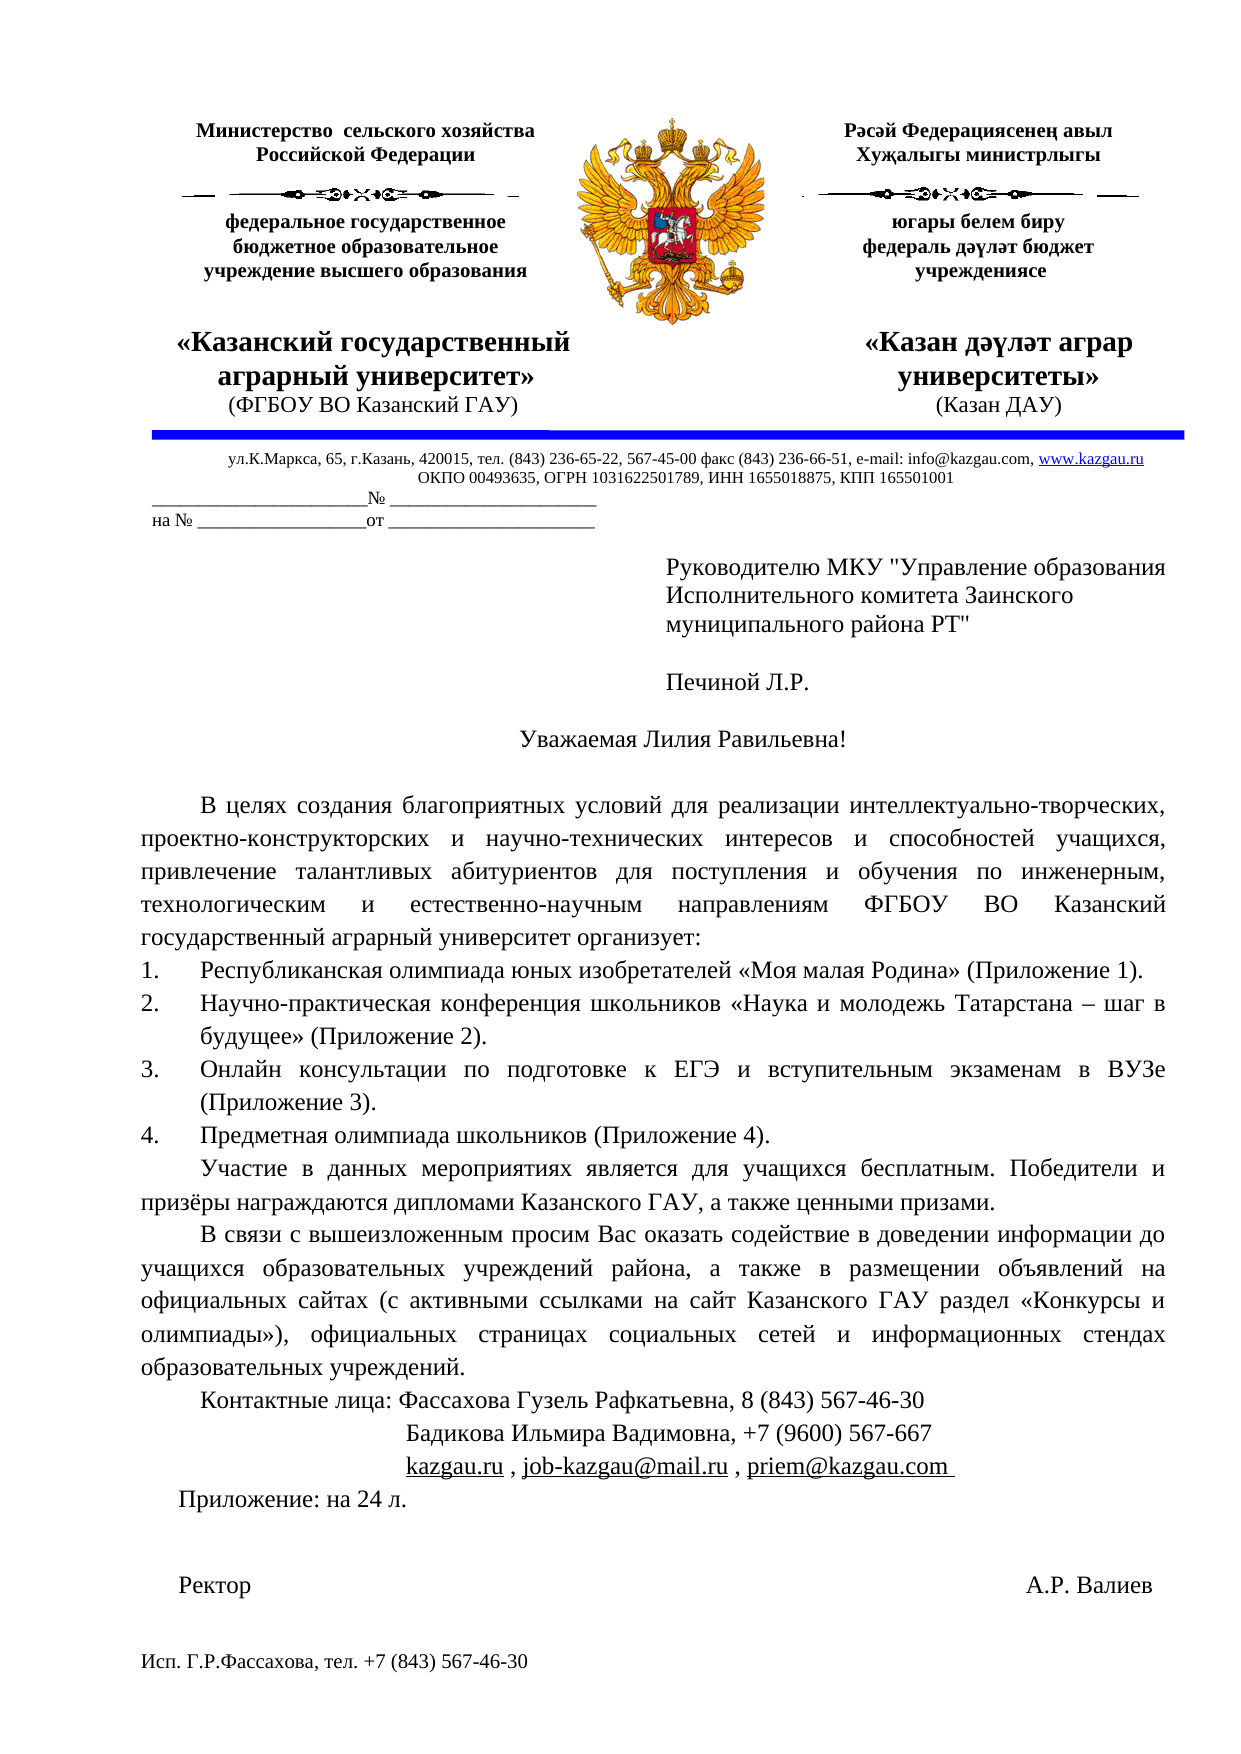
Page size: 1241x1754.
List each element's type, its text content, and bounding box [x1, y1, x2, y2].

picture [577, 118, 765, 325]
table_header Руководителю МКУ "Управление образования Исполнительного комитета Заинского муниципального района РТ" Печиной Л.Р. Уважаемая Лилия Равильевна! В целях создания благоприятных условий для реализации интеллектуально-творческих, проектно-конструкторских и научно-технических интересов и способностей учащихся, привлечение талантливых абитуриентов для поступления и обучения по инженерным, технологическим и естественно-научным направлениям ФГБОУ ВО Казанский государственный аграрный университет организует: Республиканская олимпиада юных изобретателей «Моя малая Родина» (Приложение 1). Научно-практическая конференция школьников «Наука и молодежь Татарстана – шаг в будущее» (Приложение 2). Онлайн консультации по подготовке к ЕГЭ и вступительным экзаменам в ВУЗе (Приложение 3). Предметная олимпиада школьников (Приложение 4). Участие в данных мероприятиях является для учащихся бесплатным. Победители и призёры награждаются дипломами Казанского ГАУ, а также ценными призами. В связи с вышеизложенным просим Вас оказать содействие в доведении информации до учащихся образовательных учреждений района, а также в размещении объявлений на официальных сайтах (с активными ссылками на сайт Казанского ГАУ раздел «Конкурсы и олимпиады»), официальных страницах социальных сетей и информационных стендах образовательных учреждений. Контактные лица: Фассахова Гузель Рафкатьевна, 8 (843) 567-46-30 Бадикова Ильмира Вадимовна, +7 (9600) 567-667 kazgau.ru , job-kazgau@mail.ru , priem@kazgau.com Приложение: на 24 л. Ректор А.Р. Валиев Исп. Г.Р.Фассахова, тел. +7 (843) 567-46-30 [129, 118, 1178, 1673]
picture [784, 182, 1156, 210]
picture [164, 182, 536, 210]
